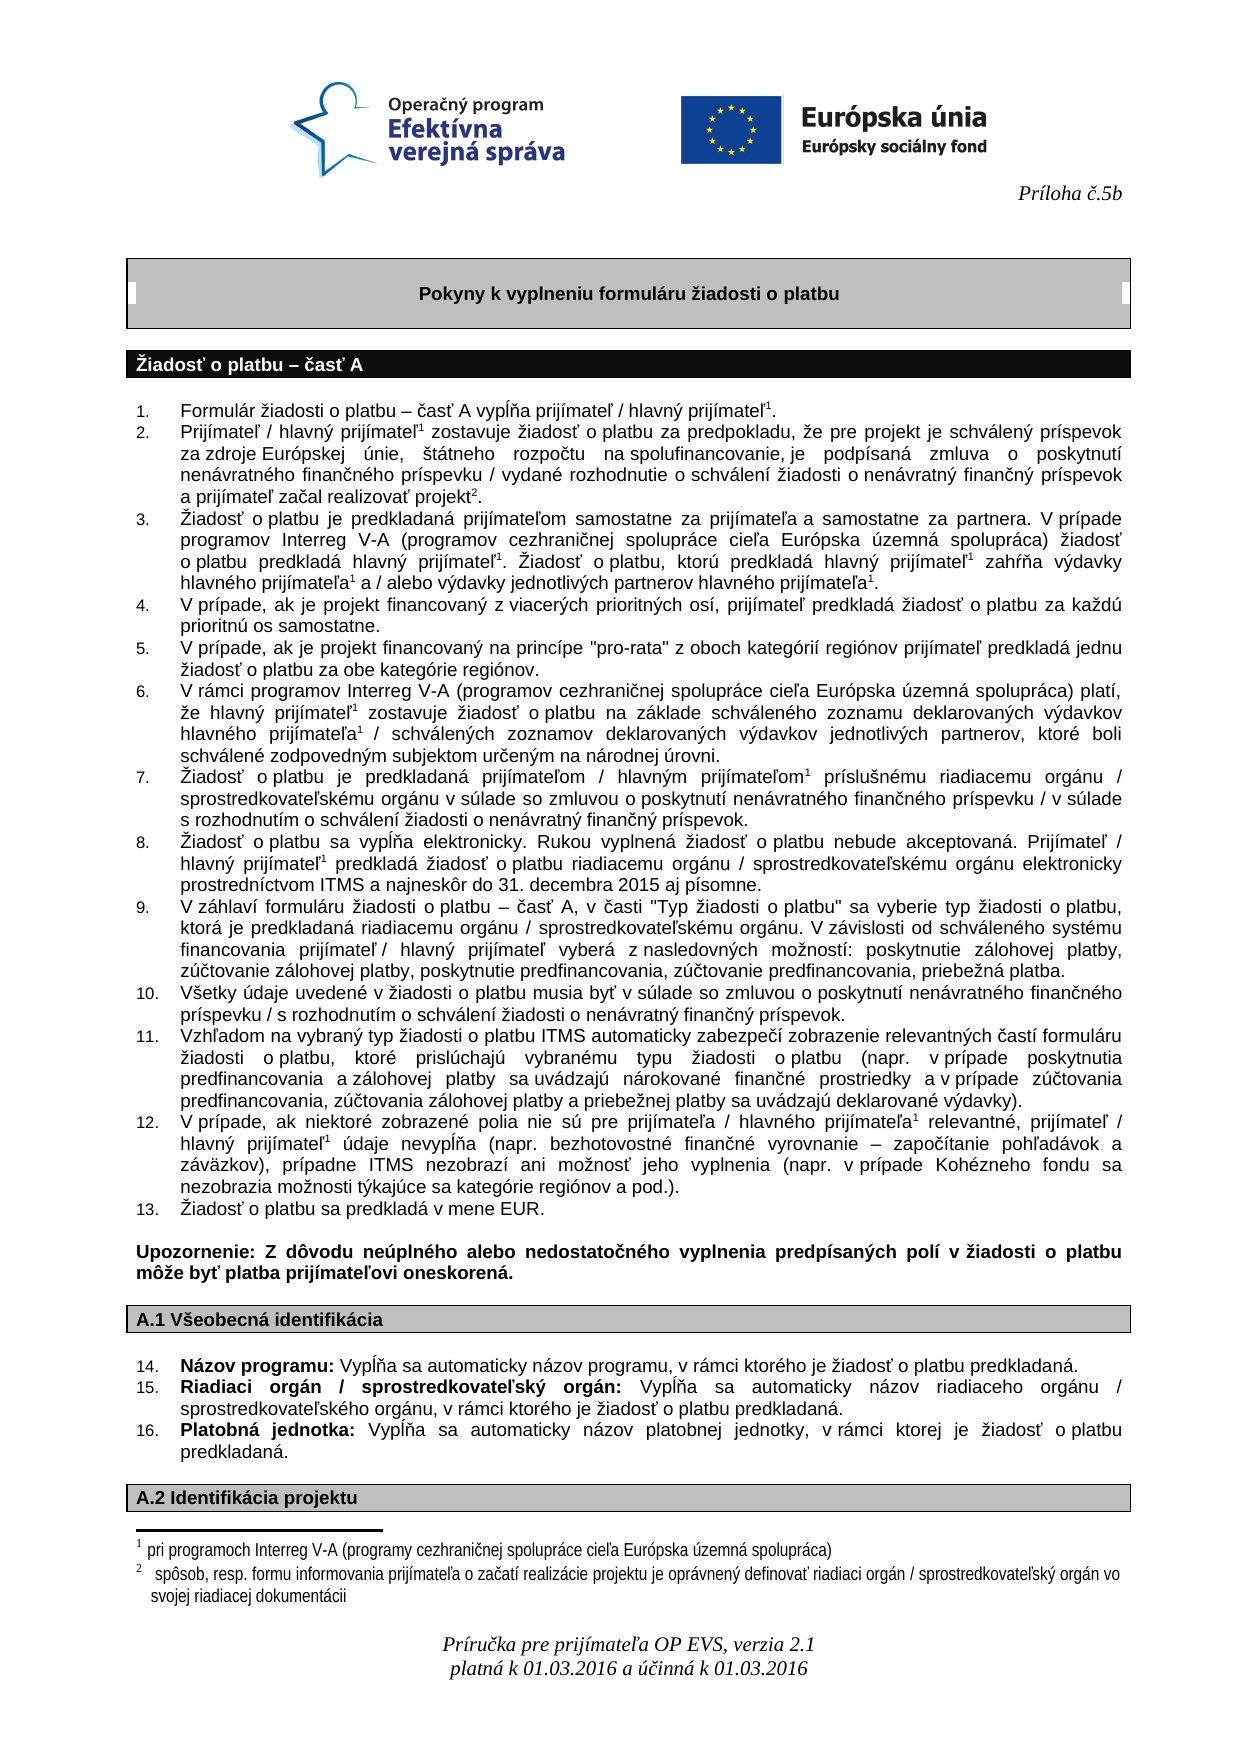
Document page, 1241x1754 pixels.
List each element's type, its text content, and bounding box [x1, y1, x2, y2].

list Žiadosť o platbu sa vypĺňa elektronicky. Rukou vyplnená žiadosť o platbu nebude akceptovaná. Prijímateľ / hlavný prijímateľ1 predkladá žiadosť o platbu riadiacemu orgánu / sprostredkovateľskému orgánu elektronicky prostredníctvom ITMS a najneskôr do 31. decembra 2015 aj písomne. [136, 831, 1122, 896]
text A.1 Všeobecná identifikácia [128, 1306, 1130, 1332]
list Žiadosť o platbu je predkladaná prijímateľom samostatne za prijímateľa a samostatne za partnera. V prípade programov Interreg V-A (programov cezhraničnej spolupráce cieľa Európska územná spolupráca) žiadosť o platbu predkladá hlavný prijímateľ1. Žiadosť o platbu, ktorú predkladá hlavný prijímateľ1 zahŕňa výdavky hlavného prijímateľa1 a / alebo výdavky jednotlivých partnerov hlavného prijímateľa1. [136, 507, 1122, 594]
list Formulár žiadosti o platbu – časť A vypĺňa prijímateľ / hlavný prijímateľ. [136, 399, 1122, 421]
text Žiadosť o platbu – časť A [128, 351, 1130, 377]
list Žiadosť o platbu sa predkladá v mene EUR. [136, 1197, 1122, 1219]
list Názov programu: Vypĺňa sa automaticky názov programu, v rámci ktorého je žiadosť o platbu predkladaná. [136, 1354, 1122, 1376]
list Všetky údaje uvedené v žiadosti o platbu musia byť v súlade so zmluvou o poskytnutí nenávratného finančného príspevku / s rozhodnutím o schválení žiadosti o nenávratný finančný príspevok. [136, 982, 1122, 1025]
list V prípade, ak je projekt financovaný na princípe "pro-rata" z oboch kategórií regiónov prijímateľ predkladá jednu žiadosť o platbu za obe kategórie regiónov. [136, 637, 1122, 680]
list Žiadosť o platbu je predkladaná prijímateľom / hlavným prijímateľom1 príslušnému riadiacemu orgánu / sprostredkovateľskému orgánu v súlade so zmluvou o poskytnutí nenávratného finančného príspevku / v súlade s rozhodnutím o schválení žiadosti o nenávratný finančný príspevok. [136, 766, 1122, 831]
list V prípade, ak niektoré zobrazené polia nie sú pre prijímateľa / hlavného prijímateľa1 relevantné, prijímateľ / hlavný prijímateľ1 údaje nevypĺňa (napr. bezhotovostné finančné vyrovnanie – započítanie pohľadávok a záväzkov), prípadne ITMS nezobrazí ani možnosť jeho vyplnenia (napr. v prípade Kohézneho fondu sa nezobrazia možnosti týkajúce sa kategórie regiónov a pod.). [136, 1111, 1122, 1197]
picture [266, 73, 1013, 201]
list Prijímateľ / hlavný prijímateľ1 zostavuje žiadosť o platbu za predpokladu, že pre projekt je schválený príspevok za zdroje Európskej únie, štátneho rozpočtu na spolufinancovanie, je podpísaná zmluva o poskytnutí nenávratného finančného príspevku / vydané rozhodnutie o schválení žiadosti o nenávratný finančný príspevok a prijímateľ začal realizovať projekt. [136, 421, 1122, 507]
list V rámci programov Interreg V-A (programov cezhraničnej spolupráce cieľa Európska územná spolupráca) platí, že hlavný prijímateľ1 zostavuje žiadosť o platbu na základe schváleného zoznamu deklarovaných výdavkov hlavného prijímateľa1 / schválených zoznamov deklarovaných výdavkov jednotlivých partnerov, ktoré boli schválené zodpovedným subjektom určeným na národnej úrovni. [136, 680, 1122, 766]
text A.2 Identifikácia projektu [128, 1485, 1130, 1511]
text Pokyny k vyplneniu formuláru žiadosti o platbu [136, 282, 1122, 301]
list Riadiaci orgán / sprostredkovateľský orgán: Vypĺňa sa automaticky názov riadiaceho orgánu / sprostredkovateľského orgánu, v rámci ktorého je žiadosť o platbu predkladaná. [136, 1376, 1122, 1419]
list V prípade, ak je projekt financovaný z viacerých prioritných osí, prijímateľ predkladá žiadosť o platbu za každú prioritnú os samostatne. [136, 594, 1122, 637]
list Vzhľadom na vybraný typ žiadosti o platbu ITMS automaticky zabezpečí zobrazenie relevantných častí formuláru žiadosti o platbu, ktoré prislúchajú vybranému typu žiadosti o platbu (napr. v prípade poskytnutia predfinancovania a zálohovej platby sa uvádzajú nárokované finančné prostriedky a v prípade zúčtovania predfinancovania, zúčtovania zálohovej platby a priebežnej platby sa uvádzajú deklarované výdavky). [136, 1025, 1122, 1111]
text Upozornenie: Z dôvodu neúplného alebo nedostatočného vyplnenia predpísaných polí v žiadosti o platbu môže byť platba prijímateľovi oneskorená. [136, 1241, 1122, 1284]
list Platobná jednotka: Vypĺňa sa automaticky názov platobnej jednotky, v rámci ktorej je žiadosť o platbu predkladaná. [136, 1419, 1122, 1462]
list V záhlaví formuláru žiadosti o platbu – časť A, v časti "Typ žiadosti o platbu" sa vyberie typ žiadosti o platbu, ktorá je predkladaná riadiacemu orgánu / sprostredkovateľskému orgánu. V závislosti od schváleného systému financovania prijímateľ / hlavný prijímateľ vyberá z nasledovných možností: poskytnutie zálohovej platby, zúčtovanie zálohovej platby, poskytnutie predfinancovania, zúčtovanie predfinancovania, priebežná platba. [136, 896, 1122, 982]
